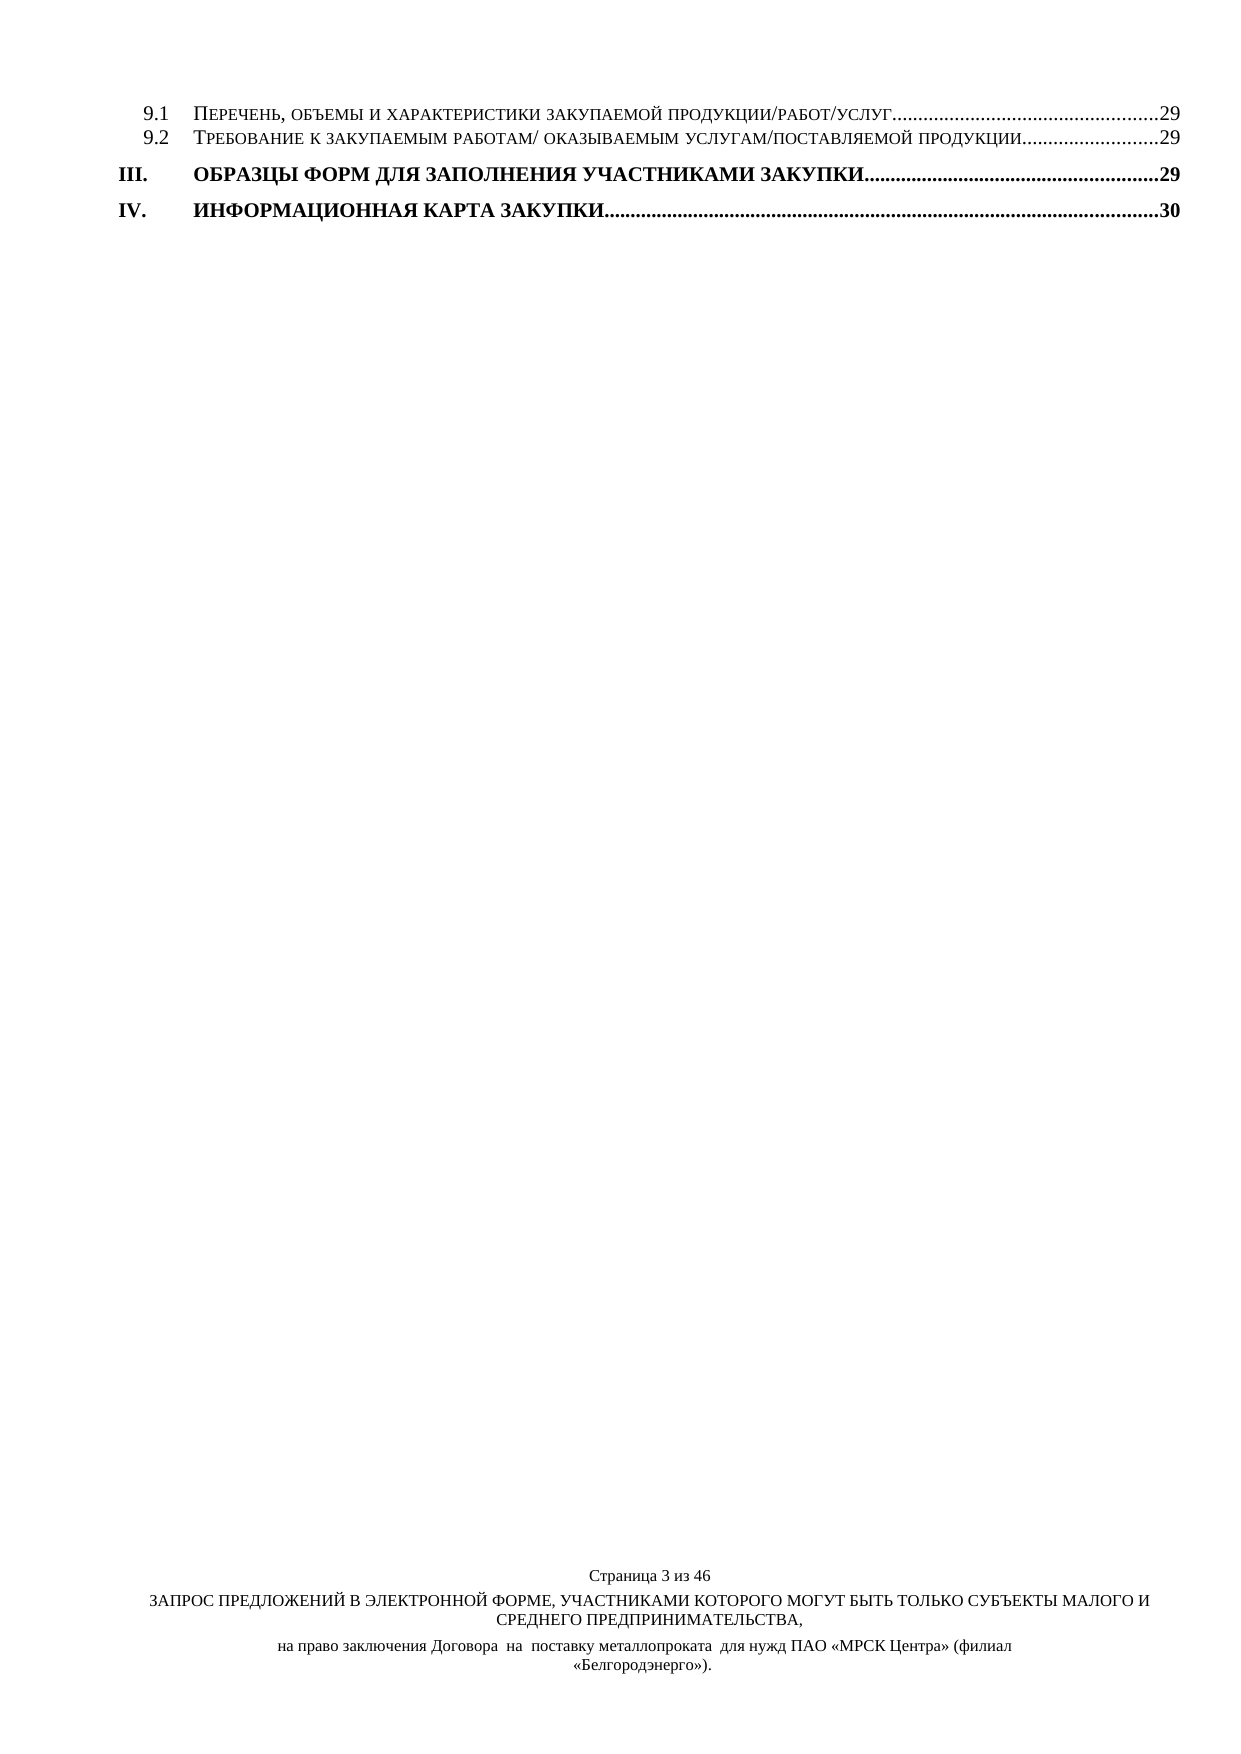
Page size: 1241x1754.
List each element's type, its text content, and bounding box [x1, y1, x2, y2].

text IV. ИНФОРМАЦИОННАЯ КАРТА ЗАКУПКИ 30 [118, 198, 1181, 222]
text III. ОБРАЗЦЫ ФОРМ ДЛЯ ЗАПОЛНЕНИЯ УЧАСТНИКАМИ ЗАКУПКИ 29 [118, 162, 1181, 186]
text 9.1 Перечень, объемы и характеристики закупаемой продукции/работ/услуг 29 [143, 101, 1181, 125]
text 9.2 Требование к закупаемым работам/ оказываемым услугам/поставляемой продукции 29 [143, 125, 1181, 149]
